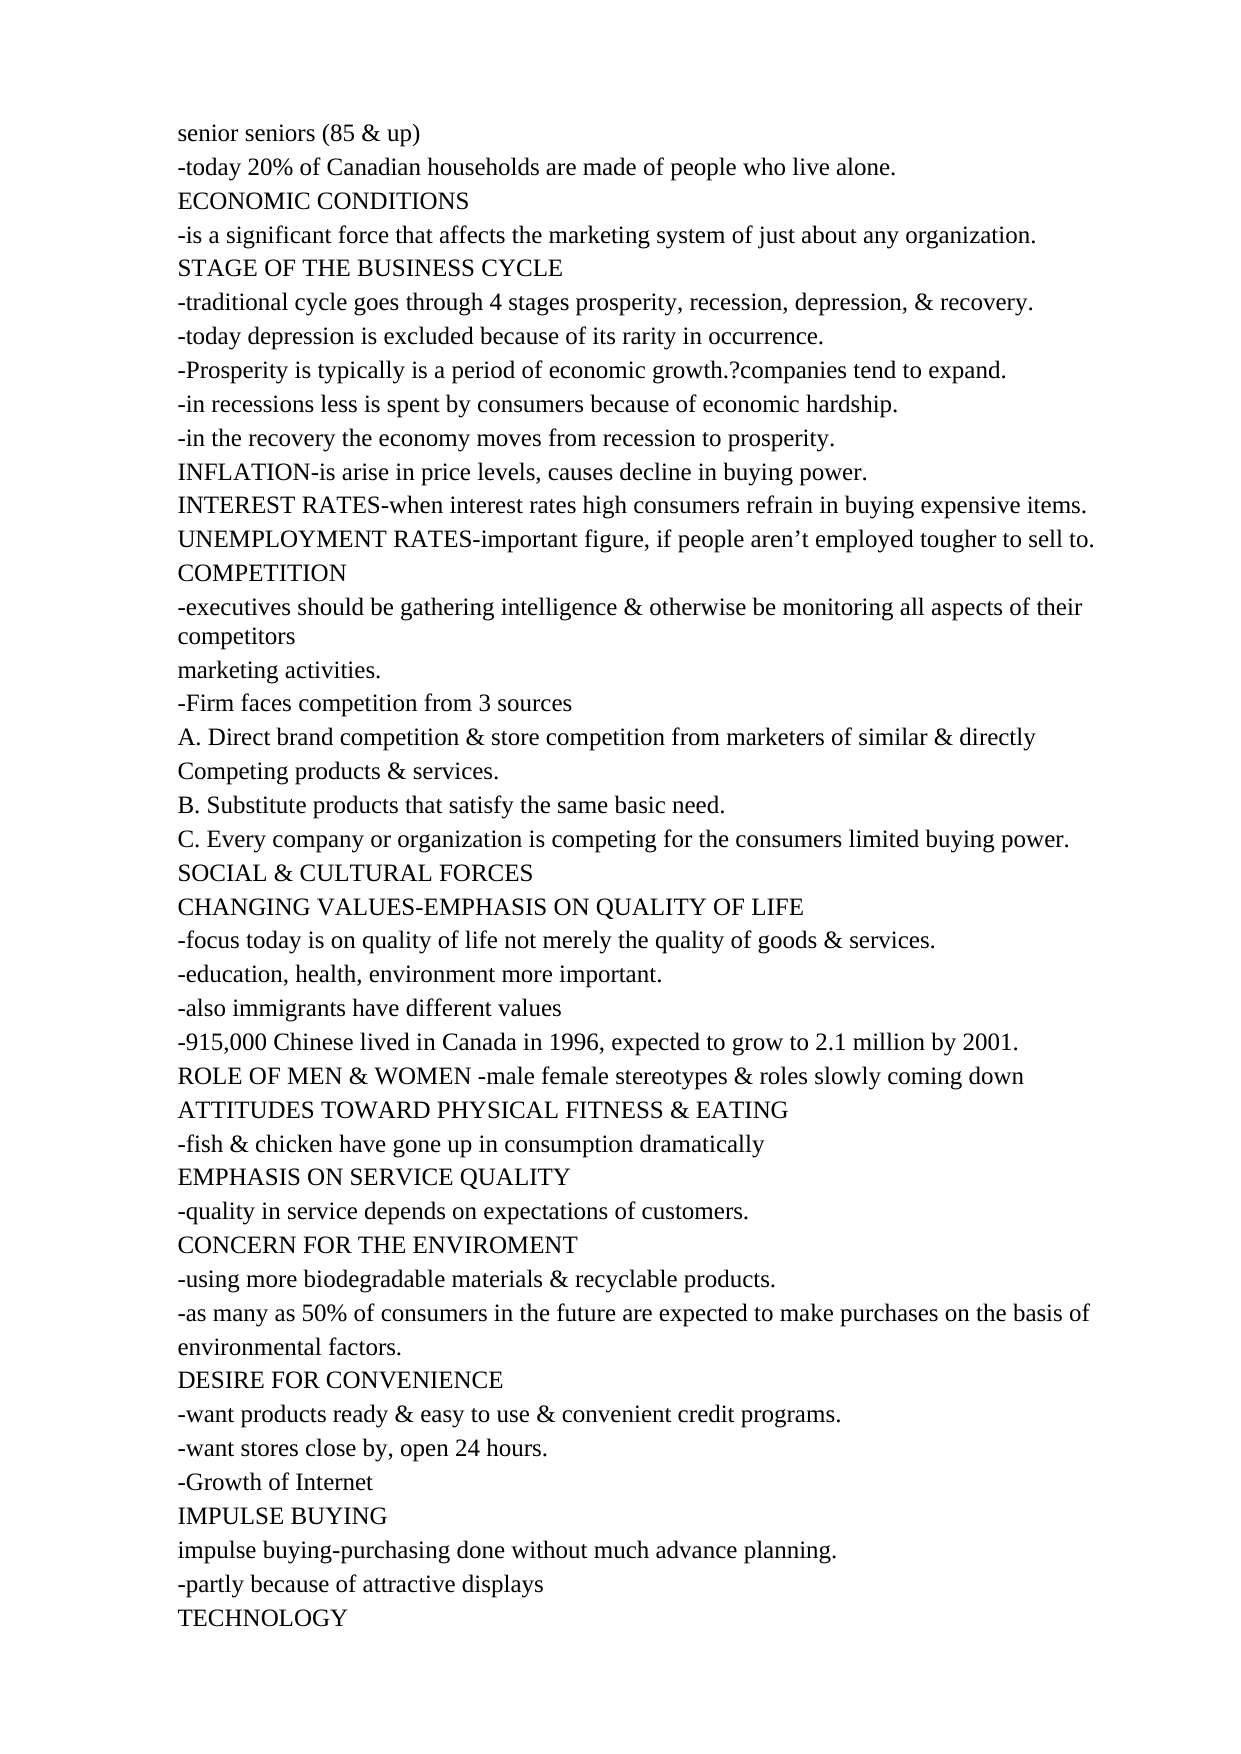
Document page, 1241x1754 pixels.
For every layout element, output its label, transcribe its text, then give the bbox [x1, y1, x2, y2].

text A. Direct brand competition & store competition from marketers of similar & directly [177, 722, 1152, 751]
text -915,000 Chinese lived in Canada in 1996, expected to grow to 2.1 million by 2001. [177, 1027, 1152, 1056]
text DESIRE FOR CONVENIENCE [177, 1366, 1152, 1394]
text -traditional cycle goes through 4 stages prosperity, recession, depression, & recovery. [177, 287, 1152, 316]
text UNEMPLOYMENT RATES-important figure, if people aren’t employed tougher to sell to. [177, 524, 1152, 553]
text marketing activities. [177, 655, 1152, 683]
text ATTITUDES TOWARD PHYSICAL FITNESS & EATING [177, 1095, 1152, 1123]
text -Firm faces competition from 3 sources [177, 688, 1152, 717]
text ROLE OF MEN & WOMEN -male female stereotypes & roles slowly coming down [177, 1061, 1152, 1090]
text -education, health, environment more important. [177, 959, 1152, 988]
text B. Substitute products that satisfy the same basic need. [177, 790, 1152, 819]
text -also immigrants have different values [177, 993, 1152, 1022]
text -Growth of Internet [177, 1467, 1152, 1496]
text -fish & chicken have gone up in consumption dramatically [177, 1129, 1152, 1157]
text STAGE OF THE BUSINESS CYCLE [177, 253, 1152, 282]
text -today depression is excluded because of its rarity in occurrence. [177, 321, 1152, 350]
text C. Every company or organization is competing for the consumers limited buying power. [177, 824, 1152, 853]
text environmental factors. [177, 1332, 1152, 1361]
text -quality in service depends on expectations of customers. [177, 1196, 1152, 1225]
text -focus today is on quality of life not merely the quality of goods & services. [177, 926, 1152, 954]
text CONCERN FOR THE ENVIROMENT [177, 1230, 1152, 1259]
text senior seniors (85 & up) [177, 118, 1152, 147]
text -using more biodegradable materials & recyclable products. [177, 1264, 1152, 1293]
text -is a significant force that affects the marketing system of just about any organization. [177, 220, 1152, 248]
text CHANGING VALUES-EMPHASIS ON QUALITY OF LIFE [177, 892, 1152, 920]
text -partly because of attractive displays [177, 1569, 1152, 1597]
text SOCIAL & CULTURAL FORCES [177, 858, 1152, 887]
text -Prosperity is typically is a period of economic growth.?companies tend to expand. [177, 355, 1152, 384]
text EMPHASIS ON SERVICE QUALITY [177, 1162, 1152, 1191]
text COMPETITION [177, 558, 1152, 587]
text -today 20% of Canadian households are made of people who live alone. [177, 152, 1152, 181]
text Competing products & services. [177, 756, 1152, 785]
text -want stores close by, open 24 hours. [177, 1433, 1152, 1462]
text -in the recovery the economy moves from recession to prosperity. [177, 423, 1152, 452]
text -in recessions less is spent by consumers because of economic hardship. [177, 389, 1152, 418]
text INTEREST RATES-when interest rates high consumers refrain in buying expensive items. [177, 491, 1152, 519]
text ECONOMIC CONDITIONS [177, 186, 1152, 214]
text -executives should be gathering intelligence & otherwise be monitoring all aspects of their competitors [177, 592, 1152, 649]
text impulse buying-purchasing done without much advance planning. [177, 1535, 1152, 1564]
text INFLATION-is arise in price levels, causes decline in buying power. [177, 457, 1152, 485]
text -want products ready & easy to use & convenient credit programs. [177, 1399, 1152, 1428]
text TECHNOLOGY [177, 1603, 1152, 1631]
text IMPULSE BUYING [177, 1501, 1152, 1530]
text -as many as 50% of consumers in the future are expected to make purchases on the basis of [177, 1298, 1152, 1327]
